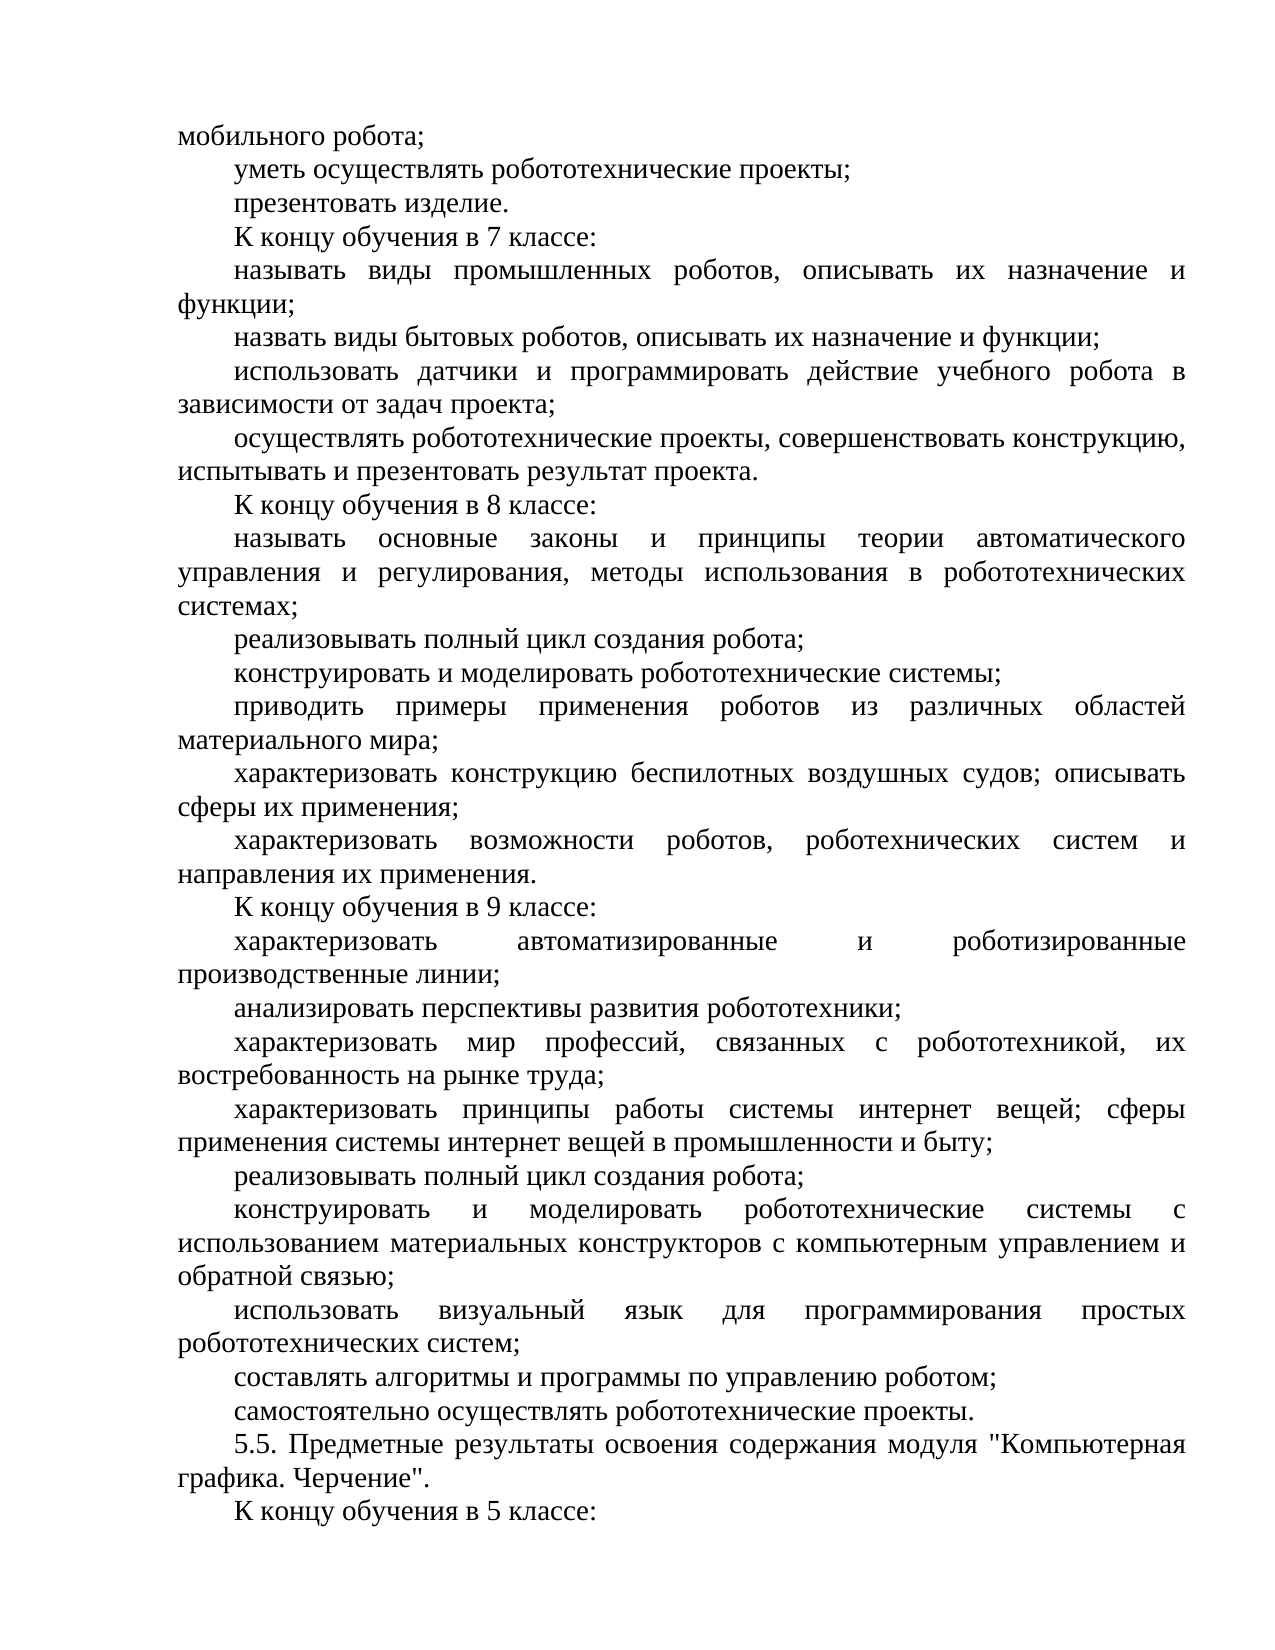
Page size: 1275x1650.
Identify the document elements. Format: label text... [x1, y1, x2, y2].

text характеризовать конструкцию беспилотных воздушных судов; описывать сферы их применения; [177, 755, 1186, 822]
text К концу обучения в 9 классе: [177, 889, 1186, 923]
text реализовывать полный цикл создания робота; [177, 621, 1186, 655]
text конструировать и моделировать робототехнические системы; [177, 655, 1186, 688]
text использовать датчики и программировать действие учебного робота в зависимости от задач проекта; [177, 353, 1186, 420]
text самостоятельно осуществлять робототехнические проекты. [177, 1393, 1186, 1426]
text анализировать перспективы развития робототехники; [177, 990, 1186, 1024]
text презентовать изделие. [177, 185, 1186, 219]
text называть основные законы и принципы теории автоматического управления и регулирования, методы использования в робототехнических системах; [177, 521, 1186, 621]
text приводить примеры применения роботов из различных областей материального мира; [177, 688, 1186, 755]
text конструировать и моделировать робототехнические системы с использованием материальных конструкторов с компьютерным управлением и обратной связью; [177, 1191, 1186, 1292]
text реализовывать полный цикл создания робота; [177, 1158, 1186, 1191]
text использовать визуальный язык для программирования простых робототехнических систем; [177, 1292, 1186, 1359]
text К концу обучения в 8 классе: [177, 487, 1186, 521]
text характеризовать автоматизированные и роботизированные производственные линии; [177, 923, 1186, 990]
text характеризовать мир профессий, связанных с робототехникой, их востребованность на рынке труда; [177, 1024, 1186, 1091]
text характеризовать принципы работы системы интернет вещей; сферы применения системы интернет вещей в промышленности и быту; [177, 1091, 1186, 1158]
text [177, 118, 1186, 152]
text осуществлять робототехнические проекты, совершенствовать конструкцию, испытывать и презентовать результат проекта. [177, 420, 1186, 487]
text называть виды промышленных роботов, описывать их назначение и функции; [177, 252, 1186, 319]
text 5.5. Предметные результаты освоения содержания модуля "Компьютерная графика. Черчение". [177, 1426, 1186, 1493]
text характеризовать возможности роботов, роботехнических систем и направления их применения. [177, 822, 1186, 889]
text составлять алгоритмы и программы по управлению роботом; [177, 1359, 1186, 1393]
text уметь осуществлять робототехнические проекты; [177, 152, 1186, 185]
text К концу обучения в 7 классе: [177, 219, 1186, 252]
text К концу обучения в 5 классе: [177, 1493, 1186, 1527]
text назвать виды бытовых роботов, описывать их назначение и функции; [177, 319, 1186, 353]
